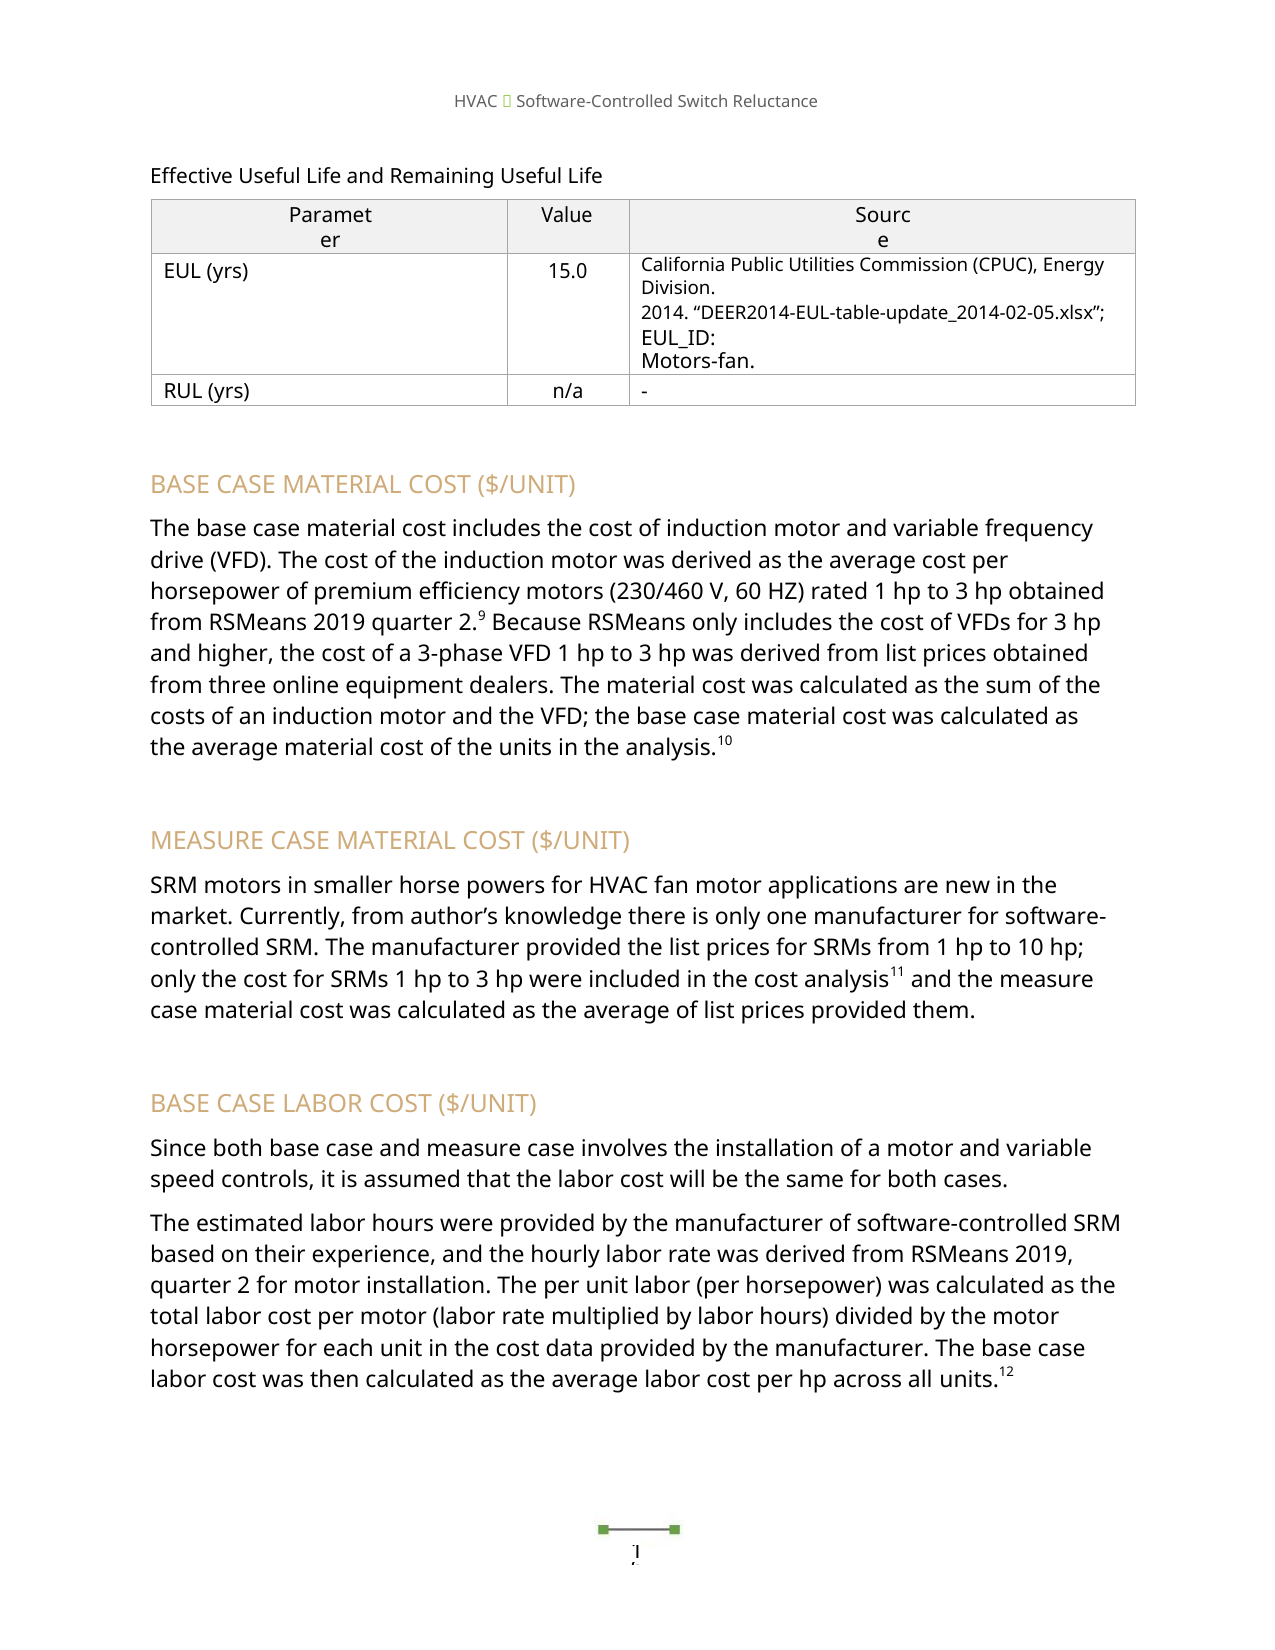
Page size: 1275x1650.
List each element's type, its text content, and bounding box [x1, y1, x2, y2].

subtitle BASE CASE MATERIAL COST ($/UNIT) [150, 467, 1275, 501]
subtitle BASE CASE LABOR COST ($/UNIT) [150, 1086, 1275, 1120]
table_cell 15.0 [508, 254, 629, 373]
text The base case material cost includes the cost of induction motor and variable frequency drive (VFD). The cost of the induction motor was derived as the average cost per horsepower of premium efficiency motors (230/460 V, 60 HZ) rated 1 hp to 3 hp obtained from RSMeans 2019 quarter 2.9 Because RSMeans only includes the cost of VFDs for 3 hp and higher, the cost of a 3-phase VFD 1 hp to 3 hp was derived from list prices obtained from three online equipment dealers. The material cost was calculated as the sum of the costs of an induction motor and the VFD; the base case material cost was calculated as the average material cost of the units in the analysis.10 [150, 512, 1113, 762]
subtitle MEASURE CASE MATERIAL COST ($/UNIT) [150, 823, 1275, 857]
table_cell California Public Utilities Commission (CPUC), Energy Division. 2014. “DEER2014-EUL-table-update_2014-02-05.xlsx”; EUL_ID: Motors-fan. [630, 254, 1135, 373]
text The estimated labor hours were provided by the manufacturer of software-controlled SRM based on their experience, and the hourly labor rate was derived from RSMeans 2019, quarter 2 for motor installation. The per unit labor (per horsepower) was calculated as the total labor cost per motor (labor rate multiplied by labor hours) divided by the motor horsepower for each unit in the cost data provided by the manufacturer. The base case labor cost was then calculated as the average labor cost per hp across all units.12 [150, 1207, 1124, 1394]
table_cell RUL (yrs) [152, 375, 507, 405]
table_cell - [630, 375, 1135, 405]
text Effective Useful Life and Remaining Useful Life [150, 161, 1275, 190]
table_header Source [630, 200, 1135, 253]
picture [594, 1511, 685, 1547]
table_cell n/a [508, 375, 629, 405]
table_cell EUL (yrs) [152, 254, 507, 373]
table_header Parameter [152, 200, 507, 253]
text Since both base case and measure case involves the installation of a motor and variable speed controls, it is assumed that the labor cost will be the same for both cases. [150, 1131, 1121, 1194]
table_header Value [508, 200, 629, 253]
text SRM motors in smaller horse powers for HVAC fan motor applications are new in the market. Currently, from author’s knowledge there is only one manufacturer for software-controlled SRM. The manufacturer provided the list prices for SRMs from 1 hp to 10 hp; only the cost for SRMs 1 hp to 3 hp were included in the cost analysis11 and the measure case material cost was calculated as the average of list prices provided them. [150, 869, 1111, 1025]
